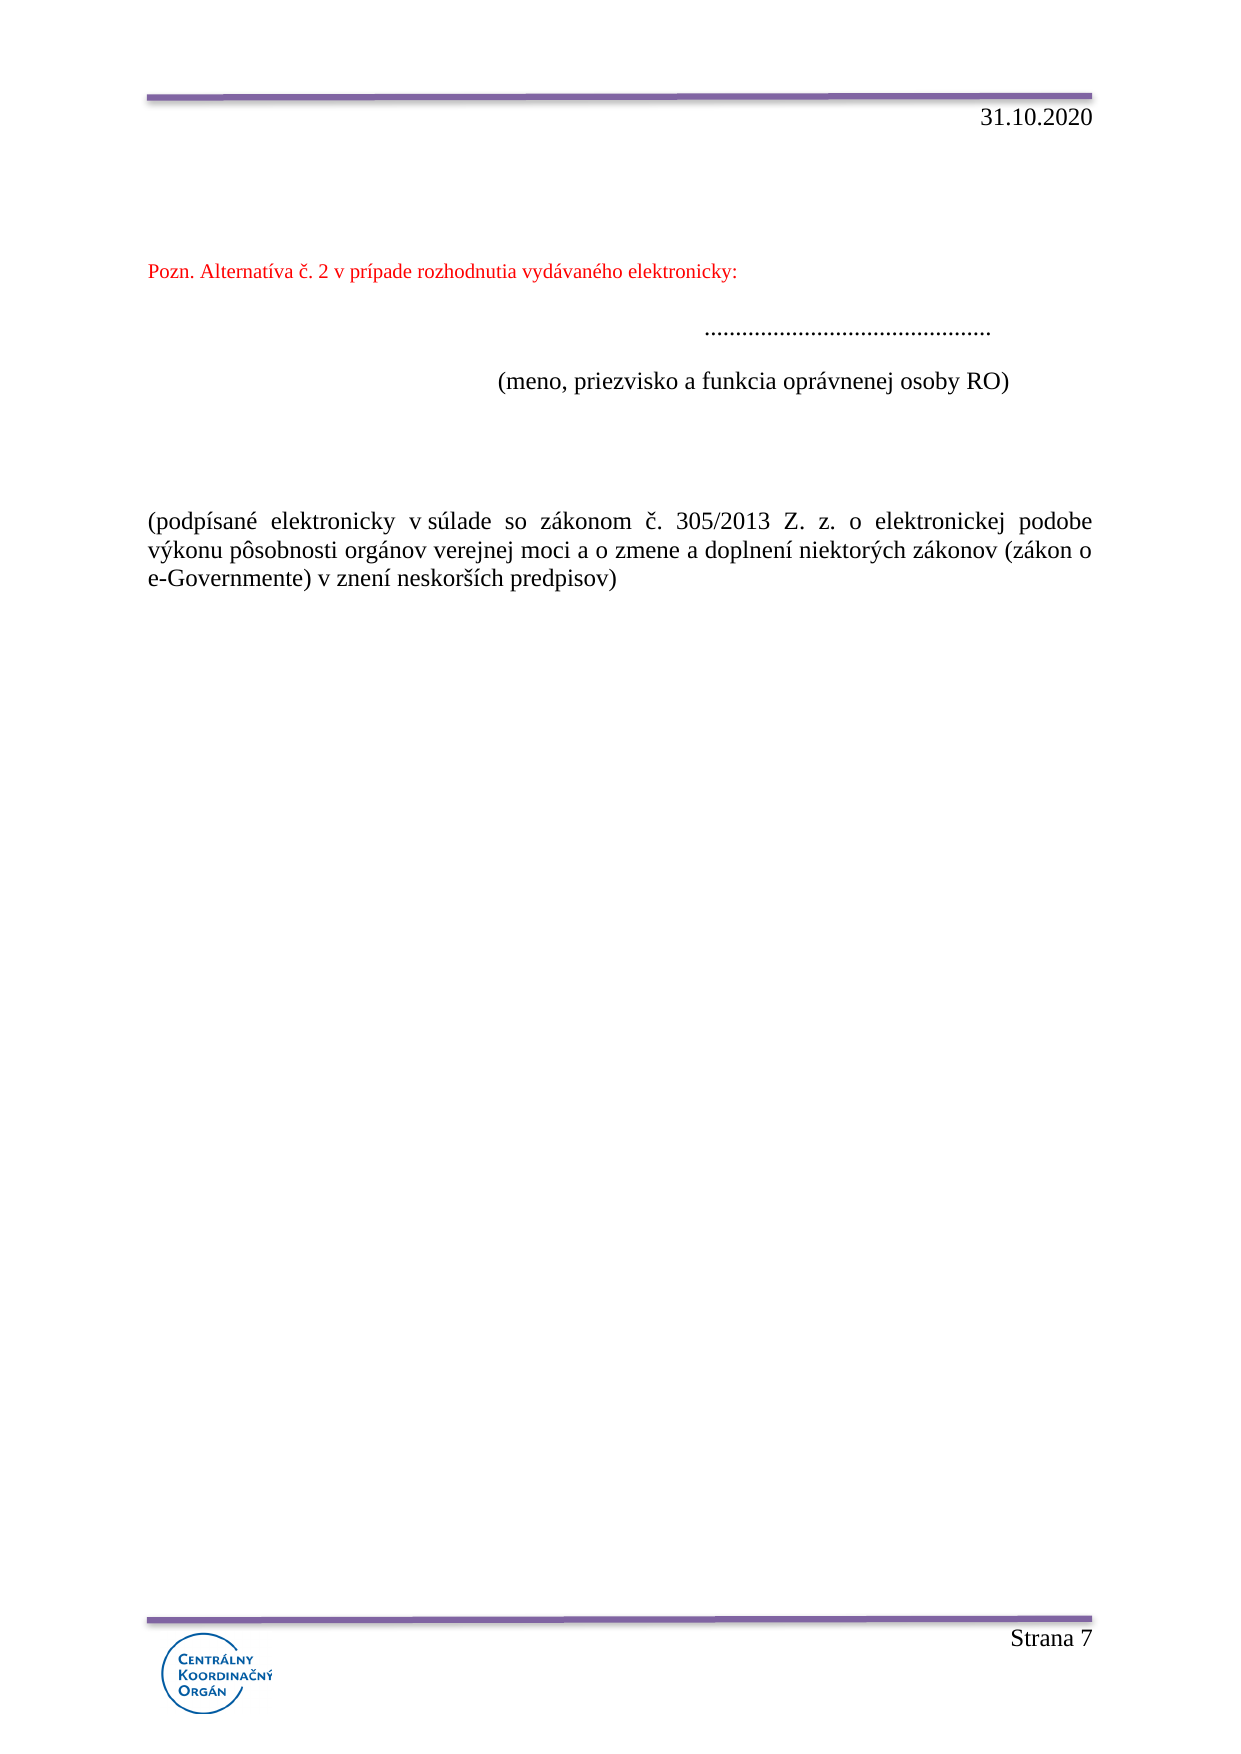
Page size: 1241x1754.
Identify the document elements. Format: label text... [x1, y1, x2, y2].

text Pozn. Alternatíva č. 2 v prípade rozhodnutia vydávaného elektronicky: [148, 259, 1093, 283]
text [148, 312, 1093, 341]
text (meno, priezvisko a funkcia oprávnenej osoby RO) [148, 366, 1093, 395]
text (podpísané elektronicky v súlade so zákonom č. 305/2013 Z. z. o elektronickej podobe výkonu pôsobnosti orgánov verejnej moci a o zmene a doplnení niektorých zákonov (zákon o e-Governmente) v znení neskorších predpisov) [148, 506, 1093, 592]
picture [159, 1631, 272, 1713]
